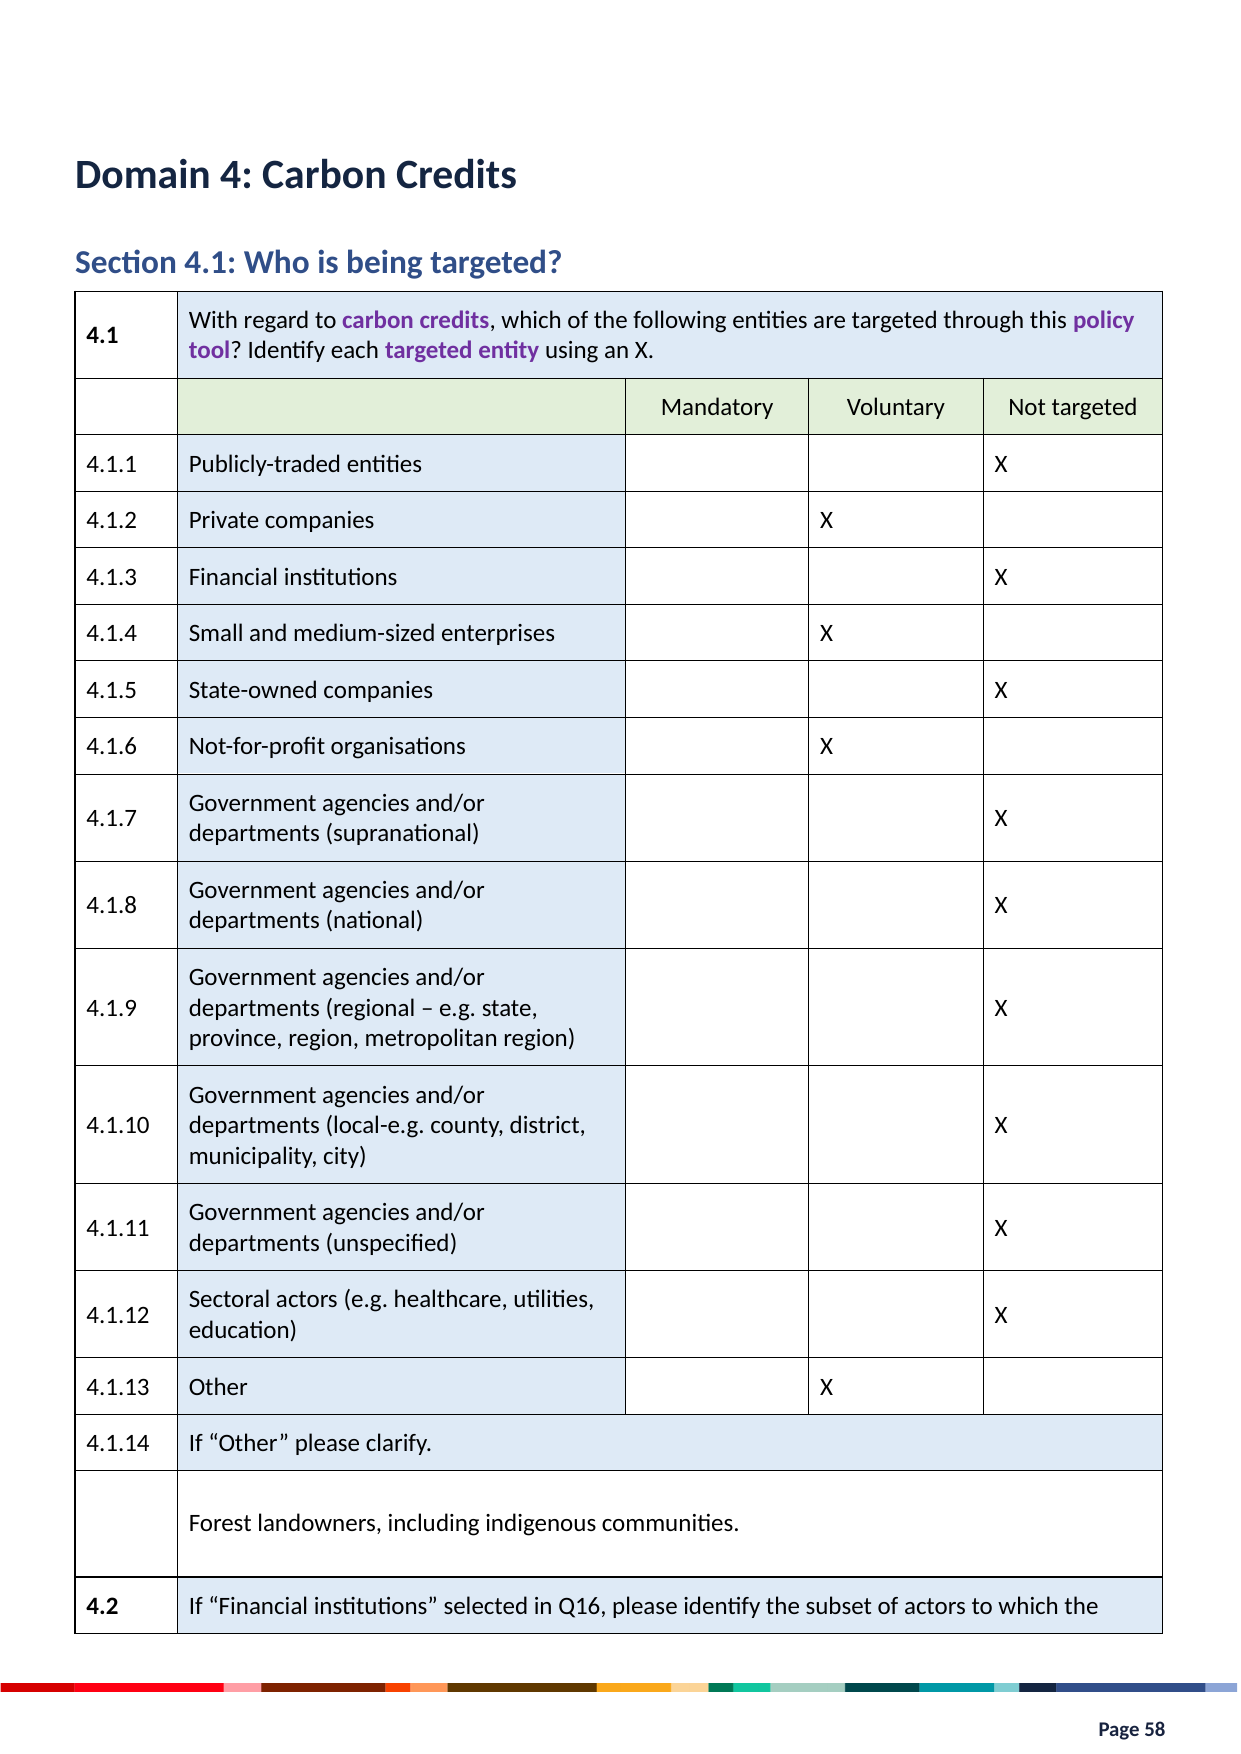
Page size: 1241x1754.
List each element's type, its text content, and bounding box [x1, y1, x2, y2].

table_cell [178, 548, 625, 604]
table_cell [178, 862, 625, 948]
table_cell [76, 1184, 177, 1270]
subtitle Section 4.1: Who is being targeted? [75, 241, 1165, 282]
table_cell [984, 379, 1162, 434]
subtitle Domain 4: Carbon Credits [75, 148, 1165, 199]
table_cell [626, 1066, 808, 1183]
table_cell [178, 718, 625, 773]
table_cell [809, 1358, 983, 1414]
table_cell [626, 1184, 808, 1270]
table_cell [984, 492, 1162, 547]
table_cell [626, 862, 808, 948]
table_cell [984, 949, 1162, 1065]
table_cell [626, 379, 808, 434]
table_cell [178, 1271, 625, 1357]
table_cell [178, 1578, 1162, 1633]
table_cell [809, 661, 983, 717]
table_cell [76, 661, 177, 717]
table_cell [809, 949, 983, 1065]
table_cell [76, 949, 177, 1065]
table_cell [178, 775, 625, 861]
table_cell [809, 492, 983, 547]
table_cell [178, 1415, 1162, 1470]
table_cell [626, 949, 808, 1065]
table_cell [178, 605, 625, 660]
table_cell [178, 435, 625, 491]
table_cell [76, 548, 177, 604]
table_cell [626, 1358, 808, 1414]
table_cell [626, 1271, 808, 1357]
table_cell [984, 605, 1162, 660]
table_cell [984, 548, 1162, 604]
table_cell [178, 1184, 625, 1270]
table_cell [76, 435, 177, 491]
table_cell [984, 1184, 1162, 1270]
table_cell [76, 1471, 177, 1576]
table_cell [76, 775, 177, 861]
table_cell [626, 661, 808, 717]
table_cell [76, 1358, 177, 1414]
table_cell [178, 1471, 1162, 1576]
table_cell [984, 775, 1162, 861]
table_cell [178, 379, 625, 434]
picture [0, 1683, 1236, 1692]
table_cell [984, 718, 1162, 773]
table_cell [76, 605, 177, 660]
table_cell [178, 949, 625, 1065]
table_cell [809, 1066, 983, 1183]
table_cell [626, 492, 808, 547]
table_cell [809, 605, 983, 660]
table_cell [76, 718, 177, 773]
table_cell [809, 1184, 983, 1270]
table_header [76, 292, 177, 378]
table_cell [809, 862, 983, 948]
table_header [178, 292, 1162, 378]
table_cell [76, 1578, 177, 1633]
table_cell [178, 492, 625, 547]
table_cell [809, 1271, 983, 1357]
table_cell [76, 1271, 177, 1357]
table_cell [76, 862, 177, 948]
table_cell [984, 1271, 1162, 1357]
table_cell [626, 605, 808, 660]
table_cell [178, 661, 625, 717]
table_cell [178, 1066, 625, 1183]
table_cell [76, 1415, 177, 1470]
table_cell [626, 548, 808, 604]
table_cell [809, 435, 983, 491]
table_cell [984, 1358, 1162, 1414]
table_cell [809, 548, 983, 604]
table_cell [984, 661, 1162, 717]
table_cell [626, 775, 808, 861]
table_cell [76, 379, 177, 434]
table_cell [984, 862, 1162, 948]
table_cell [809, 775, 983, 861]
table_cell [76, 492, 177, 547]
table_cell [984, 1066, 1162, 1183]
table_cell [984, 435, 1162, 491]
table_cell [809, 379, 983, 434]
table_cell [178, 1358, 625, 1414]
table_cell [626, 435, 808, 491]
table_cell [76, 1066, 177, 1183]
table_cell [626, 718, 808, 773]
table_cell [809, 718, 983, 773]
